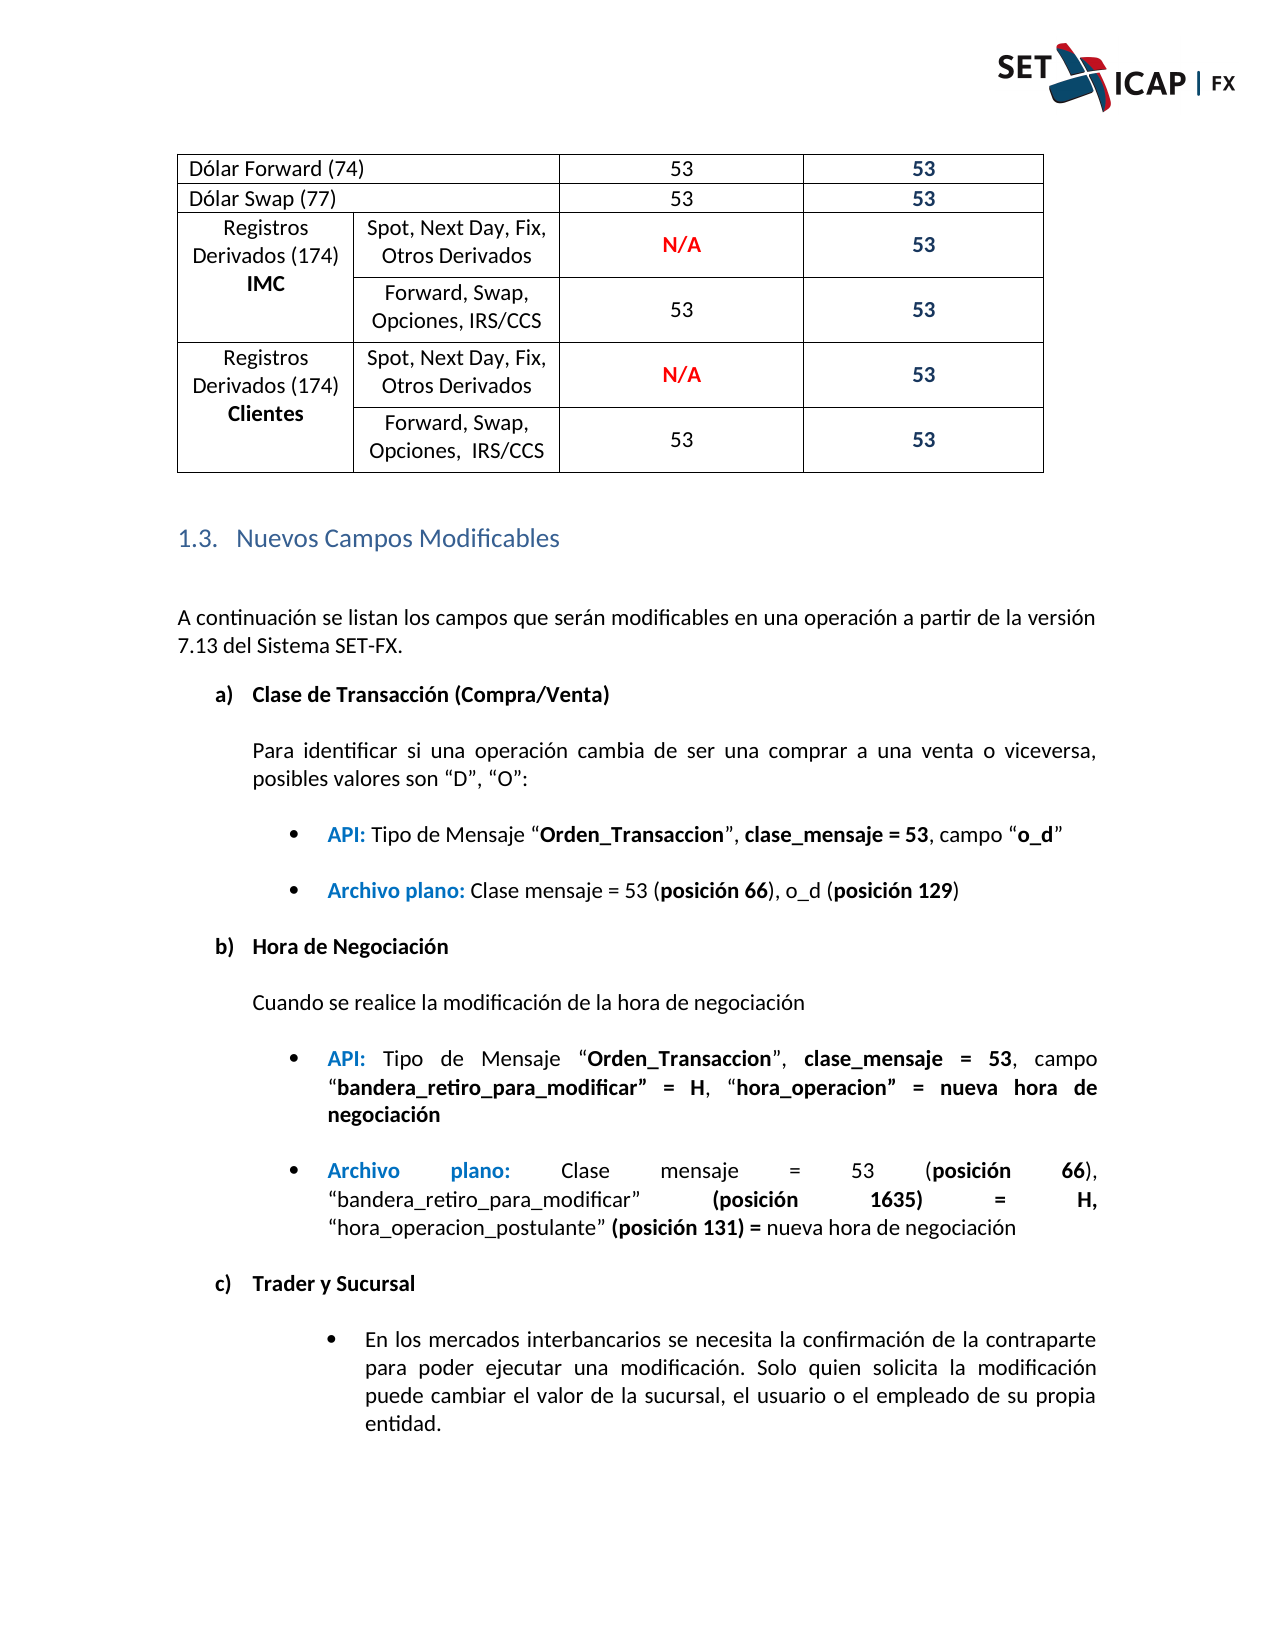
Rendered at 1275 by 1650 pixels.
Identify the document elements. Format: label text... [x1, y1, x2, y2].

table_cell Registros Derivados (174) IMC [178, 213, 353, 342]
table_cell Spot, Next Day, Fix, Otros Derivados [354, 343, 559, 407]
list Archivo plano: Clase mensaje = 53 (posición 66), o_d (posición 129) [290, 876, 1098, 904]
list Cuando se realice la modificación de la hora de negociación [252, 988, 1098, 1017]
list API: Tipo de Mensaje “Orden_Transaccion”, clase_mensaje = 53, campo “o_d” [290, 820, 1098, 848]
table_cell N/A [560, 343, 803, 407]
table_cell Dólar Swap (77) [178, 184, 559, 212]
table_cell 53 [804, 278, 1043, 342]
table_cell Spot, Next Day, Fix, Otros Derivados [354, 213, 559, 277]
table_cell 53 [560, 155, 803, 183]
list En los mercados interbancarios se necesita la confirmación de la contraparte para poder ejecutar una modificación. Solo quien solicita la modificación puede cambiar el valor de la sucursal, el usuario o el empleado de su propia entidad. [327, 1325, 1098, 1437]
list API: Tipo de Mensaje “Orden_Transaccion”, clase_mensaje = 53, campo “bandera_retiro_para_modificar” = H, “hora_operacion” = nueva hora de negociación [290, 1044, 1098, 1129]
table_cell 53 [560, 278, 803, 342]
subtitle Nuevos Campos Modificables [177, 522, 1098, 554]
table_cell 53 [560, 408, 803, 472]
picture [995, 36, 1239, 115]
list Hora de Negociación [215, 932, 1098, 961]
table_cell N/A [560, 213, 803, 277]
table_cell 53 [804, 213, 1043, 277]
list Trader y Sucursal [215, 1269, 1098, 1297]
list Clase de Transacción (Compra/Venta) [215, 680, 1098, 708]
table_cell Forward, Swap, Opciones, IRS/CCS [354, 408, 559, 472]
list Archivo plano: Clase mensaje = 53 (posición 66), “bandera_retiro_para_modificar” (posición 1635) = H, “hora_operacion_postulante” (posición 131) = nueva hora de negociación [290, 1157, 1098, 1241]
table_cell 53 [560, 184, 803, 212]
table_cell 53 [804, 408, 1043, 472]
list Para identificar si una operación cambia de ser una comprar a una venta o viceversa, posibles valores son “D”, “O”: [252, 736, 1098, 792]
table_cell 53 [804, 343, 1043, 407]
table_cell Registros Derivados (174) Clientes [178, 343, 353, 472]
text A continuación se listan los campos que serán modificables en una operación a partir de la versión 7.13 del Sistema SET-FX. [177, 603, 1098, 659]
table_cell 53 [804, 155, 1043, 183]
table_cell Forward, Swap, Opciones, IRS/CCS [354, 278, 559, 342]
table_cell Dólar Forward (74) [178, 155, 559, 183]
table_cell 53 [804, 184, 1043, 212]
